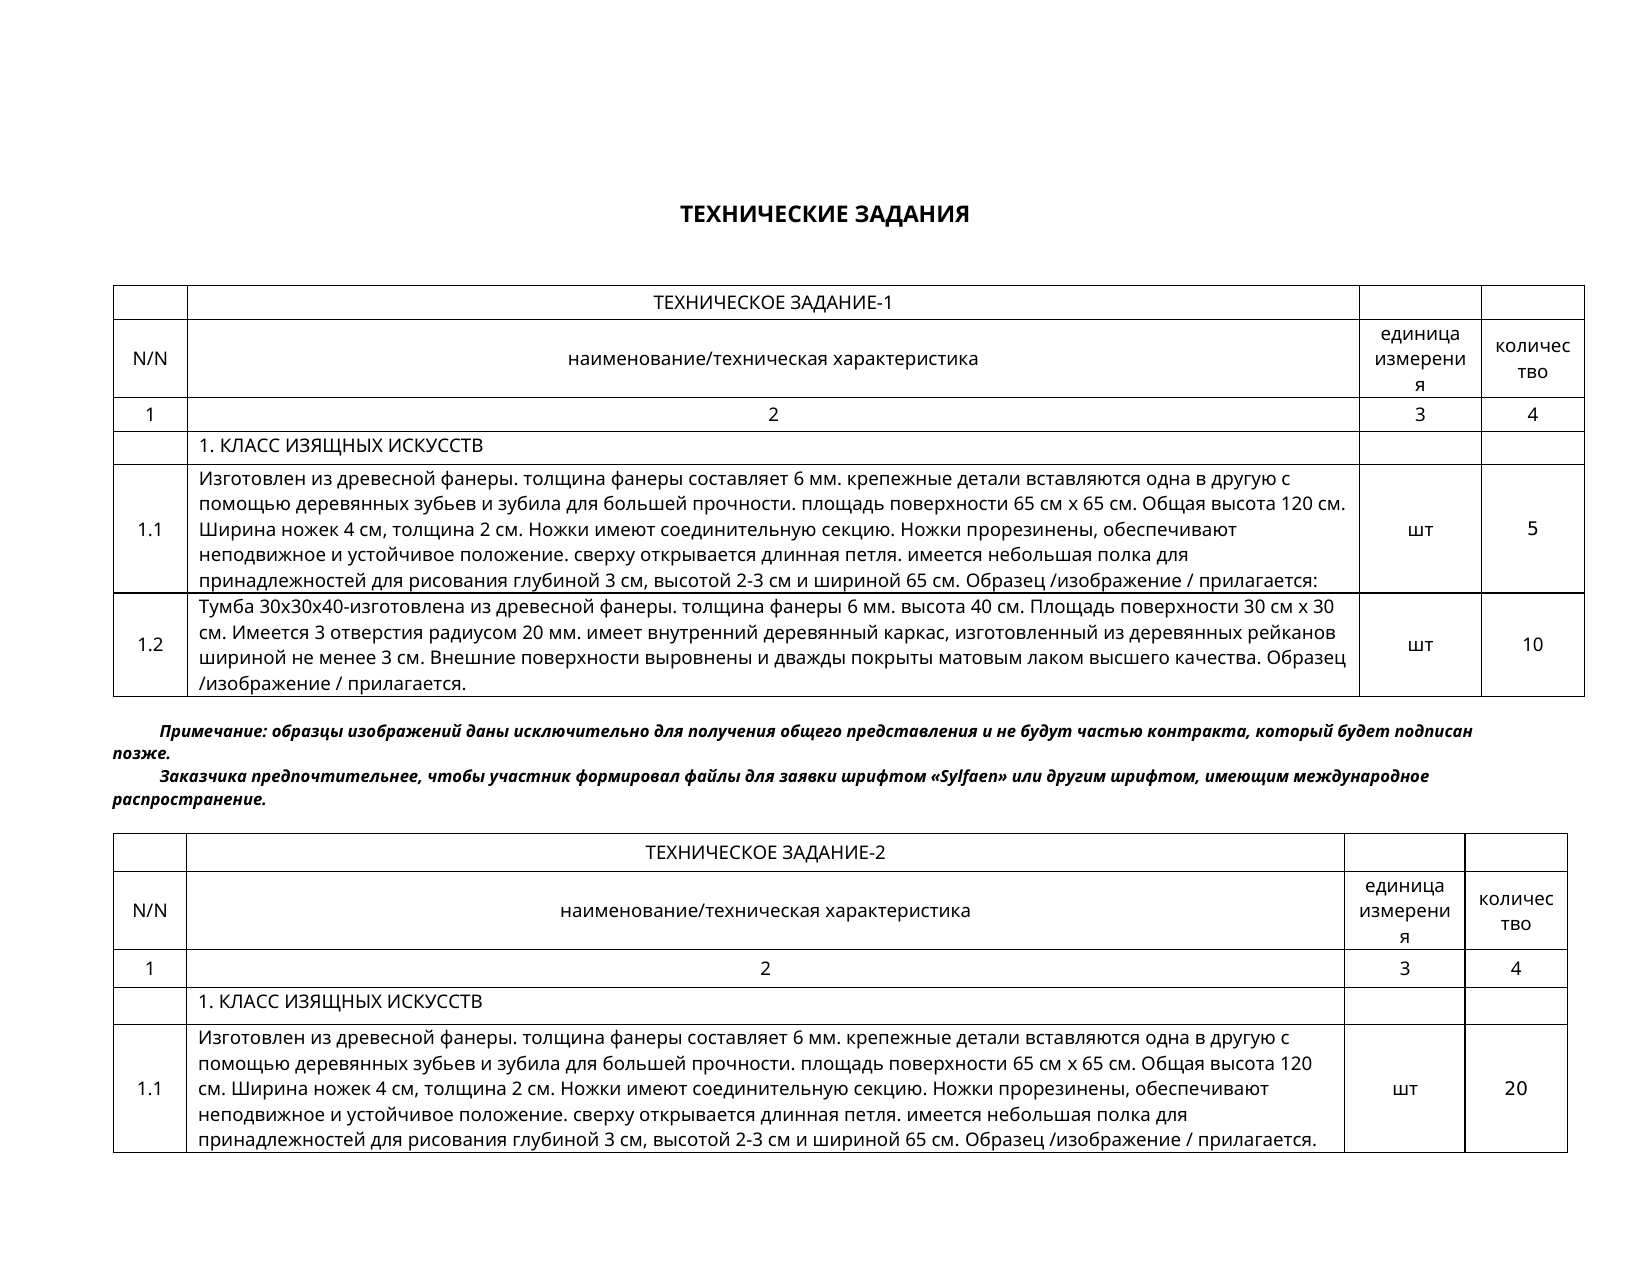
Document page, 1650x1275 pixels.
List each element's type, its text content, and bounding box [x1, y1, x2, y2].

table_cell 3 [1345, 950, 1464, 987]
table_cell [1466, 988, 1567, 1024]
table_header ТЕХНИЧЕСКОЕ ЗАДАНИЕ-2 [187, 834, 1344, 871]
table_cell 1.2 [114, 594, 187, 696]
table_cell 1. КЛАСС ИЗЯЩНЫХ ИСКУССТВ [188, 432, 1359, 464]
table_cell 10 [1482, 594, 1584, 696]
table_header [1360, 286, 1481, 319]
table_cell 3 [1360, 398, 1481, 431]
table_cell [1345, 988, 1464, 1024]
table_header ТЕХНИЧЕСКОЕ ЗАДАНИЕ-1 [188, 286, 1359, 319]
table_cell наименование/техническая характеристика [188, 320, 1359, 397]
table_cell Изготовлен из древесной фанеры. толщина фанеры составляет 6 мм. крепежные детали вставляются одна в другую с помощью деревянных зубьев и зубила для большей прочности. площадь поверхности 65 см x 65 см. Общая высота 120 см. Ширина ножек 4 см, толщина 2 см. Ножки имеют соединительную секцию. Ножки прорезинены, обеспечивают неподвижное и устойчивое положение. сверху открывается длинная петля. имеется небольшая полка для принадлежностей для рисования глубиной 3 см, высотой 2-3 см и шириной 65 см. Образец /изображение / прилагается. [187, 1025, 1344, 1152]
table_cell 1.1 [114, 1025, 186, 1152]
text Заказчика предпочтительнее, чтобы участник формировал файлы для заявки шрифтом «Sylfaen» или другим шрифтом, имеющим международное распространение. [112, 765, 1537, 810]
table_header [1345, 834, 1464, 871]
table_cell 1. КЛАСС ИЗЯЩНЫХ ИСКУССТВ [187, 988, 1344, 1024]
table_cell [1482, 432, 1584, 464]
table_header [114, 834, 186, 871]
table_cell 1 [114, 398, 187, 431]
table_cell 20 [1466, 1025, 1567, 1152]
table_header [1466, 834, 1567, 871]
table_cell 4 [1482, 398, 1584, 431]
table_cell 2 [187, 950, 1344, 987]
table_cell 1 [114, 950, 186, 987]
table_cell N/N [114, 320, 187, 397]
table_cell Тумба 30x30x40-изготовлена из древесной фанеры. толщина фанеры 6 мм. высота 40 см. Площадь поверхности 30 см x 30 см. Имеется 3 отверстия радиусом 20 мм. имеет внутренний деревянный каркас, изготовленный из деревянных рейканов шириной не менее 3 см. Внешние поверхности выровнены и дважды покрыты матовым лаком высшего качества. Образец /изображение / прилагается. [188, 594, 1359, 696]
table_cell количество [1482, 320, 1584, 397]
table_cell 2 [188, 398, 1359, 431]
table_cell шт [1360, 594, 1481, 696]
table_cell количество [1466, 872, 1567, 949]
table_cell [114, 988, 186, 1024]
table_cell 1.1 [114, 465, 187, 592]
table_cell единица измерения [1360, 320, 1481, 397]
text ТЕХНИЧЕСКИЕ ЗАДАНИЯ [112, 197, 1537, 229]
table_cell 4 [1466, 950, 1567, 987]
table_header [1482, 286, 1584, 319]
table_cell N/N [114, 872, 186, 949]
table_cell шт [1360, 465, 1481, 592]
table_cell единица измерения [1345, 872, 1464, 949]
table_header [114, 286, 187, 319]
table_cell наименование/техническая характеристика [187, 872, 1344, 949]
table_cell 5 [1482, 465, 1584, 592]
table_cell Изготовлен из древесной фанеры. толщина фанеры составляет 6 мм. крепежные детали вставляются одна в другую с помощью деревянных зубьев и зубила для большей прочности. площадь поверхности 65 см x 65 см. Общая высота 120 см. Ширина ножек 4 см, толщина 2 см. Ножки имеют соединительную секцию. Ножки прорезинены, обеспечивают неподвижное и устойчивое положение. сверху открывается длинная петля. имеется небольшая полка для принадлежностей для рисования глубиной 3 см, высотой 2-3 см и шириной 65 см. Образец /изображение / прилагается: [188, 465, 1359, 592]
table_cell шт [1345, 1025, 1464, 1152]
table_cell [114, 432, 187, 464]
table_cell [1360, 432, 1481, 464]
text Примечание: образцы изображений даны исключительно для получения общего представления и не будут частью контракта, который будет подписан позже. [112, 719, 1537, 765]
